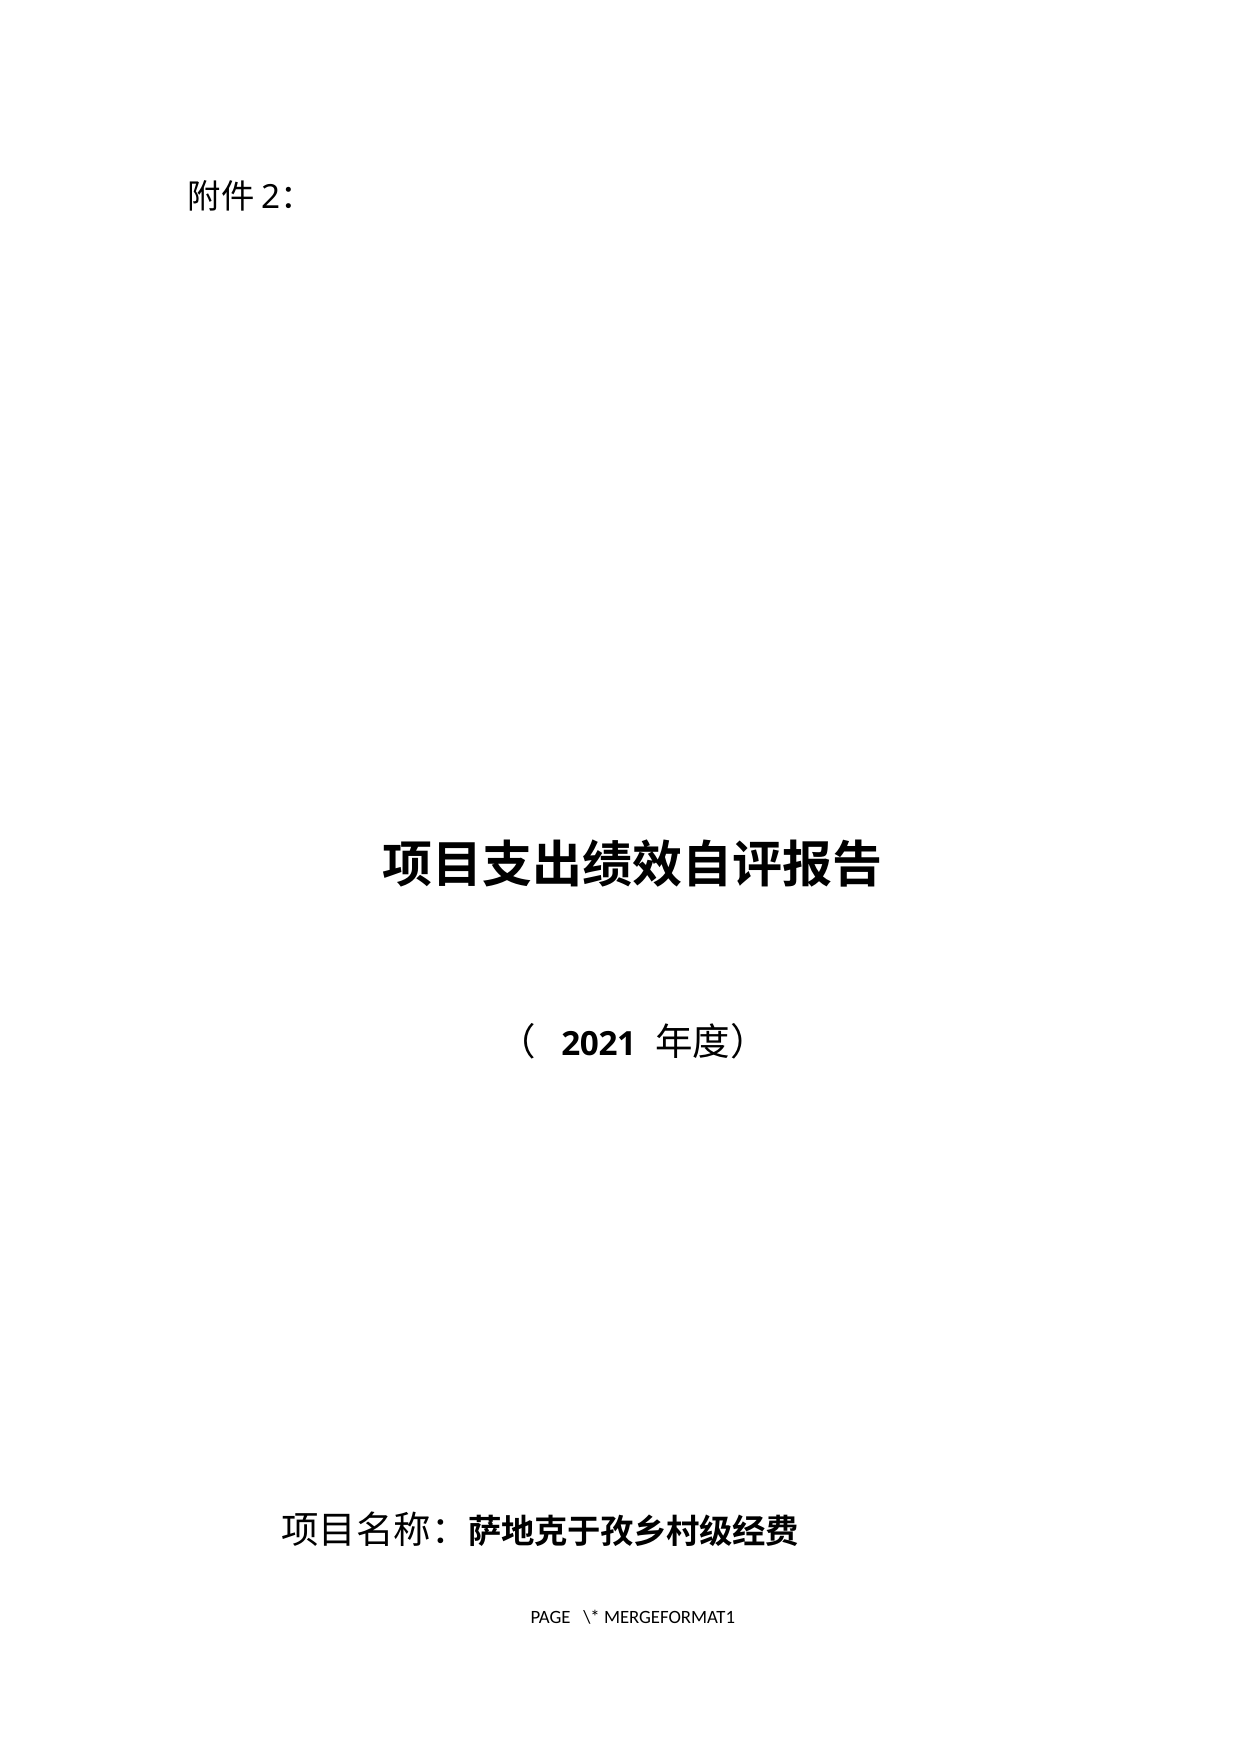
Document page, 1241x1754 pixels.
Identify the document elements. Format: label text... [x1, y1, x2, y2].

text 项目支出绩效自评报告 [187, 812, 1078, 909]
text 项目名称：萨地克于孜乡村级经费 [187, 1494, 1078, 1559]
text 附件2： [187, 162, 1078, 227]
text （ 2021 年度） [187, 1007, 1078, 1072]
